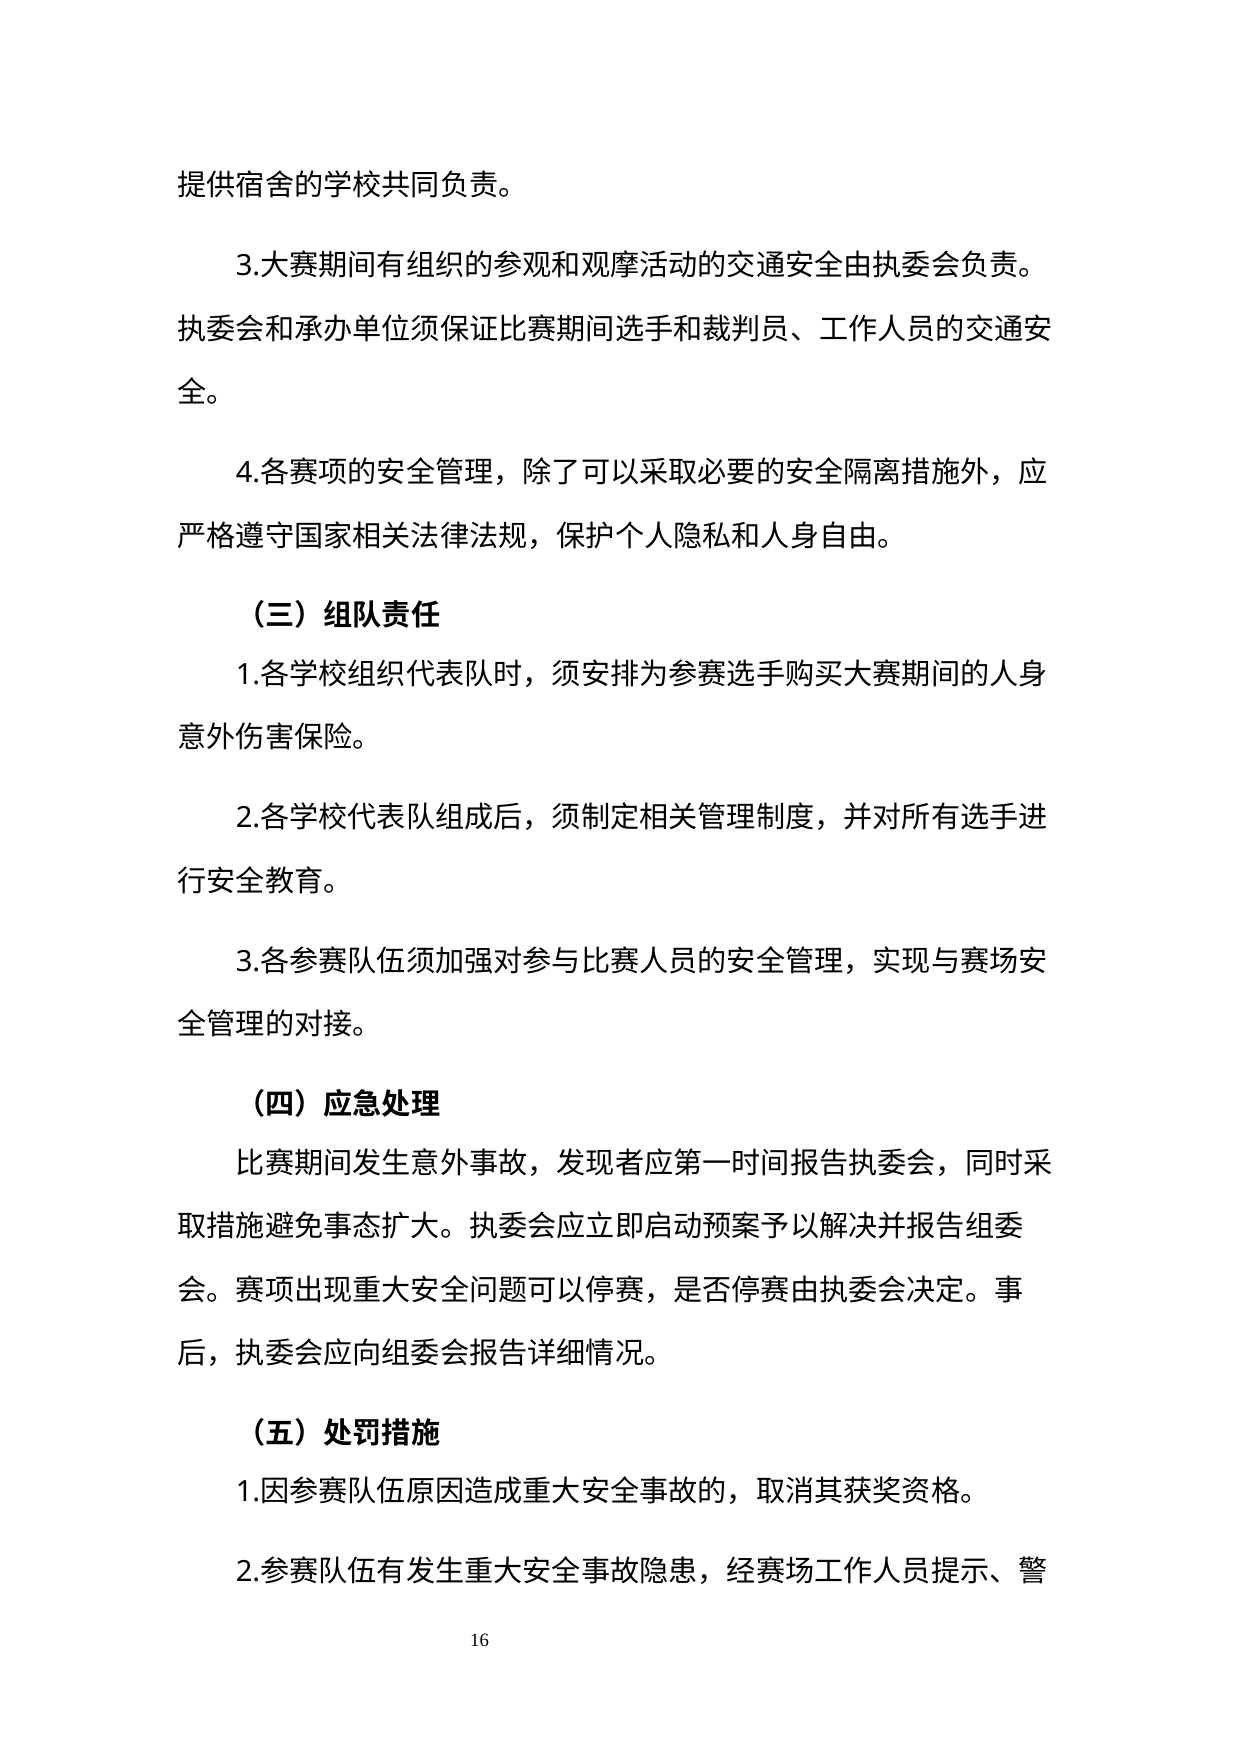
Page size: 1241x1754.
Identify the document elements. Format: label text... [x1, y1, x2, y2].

text 4.各赛项的安全管理，除了可以采取必要的安全隔离措施外，应严格遵守国家相关法律法规，保护个人隐私和人身自由。 [177, 448, 1063, 554]
text （三）组队责任 [177, 592, 1063, 634]
text 1.因参赛队伍原因造成重大安全事故的，取消其获奖资格。 [177, 1468, 1063, 1510]
text 2.各学校代表队组成后，须制定相关管理制度，并对所有选手进行安全教育。 [177, 794, 1063, 900]
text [177, 1548, 1063, 1590]
text 3.大赛期间有组织的参观和观摩活动的交通安全由执委会负责。执委会和承办单位须保证比赛期间选手和裁判员、工作人员的交通安全。 [177, 242, 1063, 411]
text （五）处罚措施 [177, 1409, 1063, 1452]
text （四）应急处理 [177, 1081, 1063, 1123]
text 1.各学校组织代表队时，须安排为参赛选手购买大赛期间的人身意外伤害保险。 [177, 651, 1063, 756]
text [177, 162, 1063, 204]
text 比赛期间发生意外事故，发现者应第一时间报告执委会，同时采取措施避免事态扩大。执委会应立即启动预案予以解决并报告组委会。赛项出现重大安全问题可以停赛，是否停赛由执委会决定。事后，执委会应向组委会报告详细情况。 [177, 1139, 1063, 1372]
text 3.各参赛队伍须加强对参与比赛人员的安全管理，实现与赛场安全管理的对接。 [177, 937, 1063, 1043]
